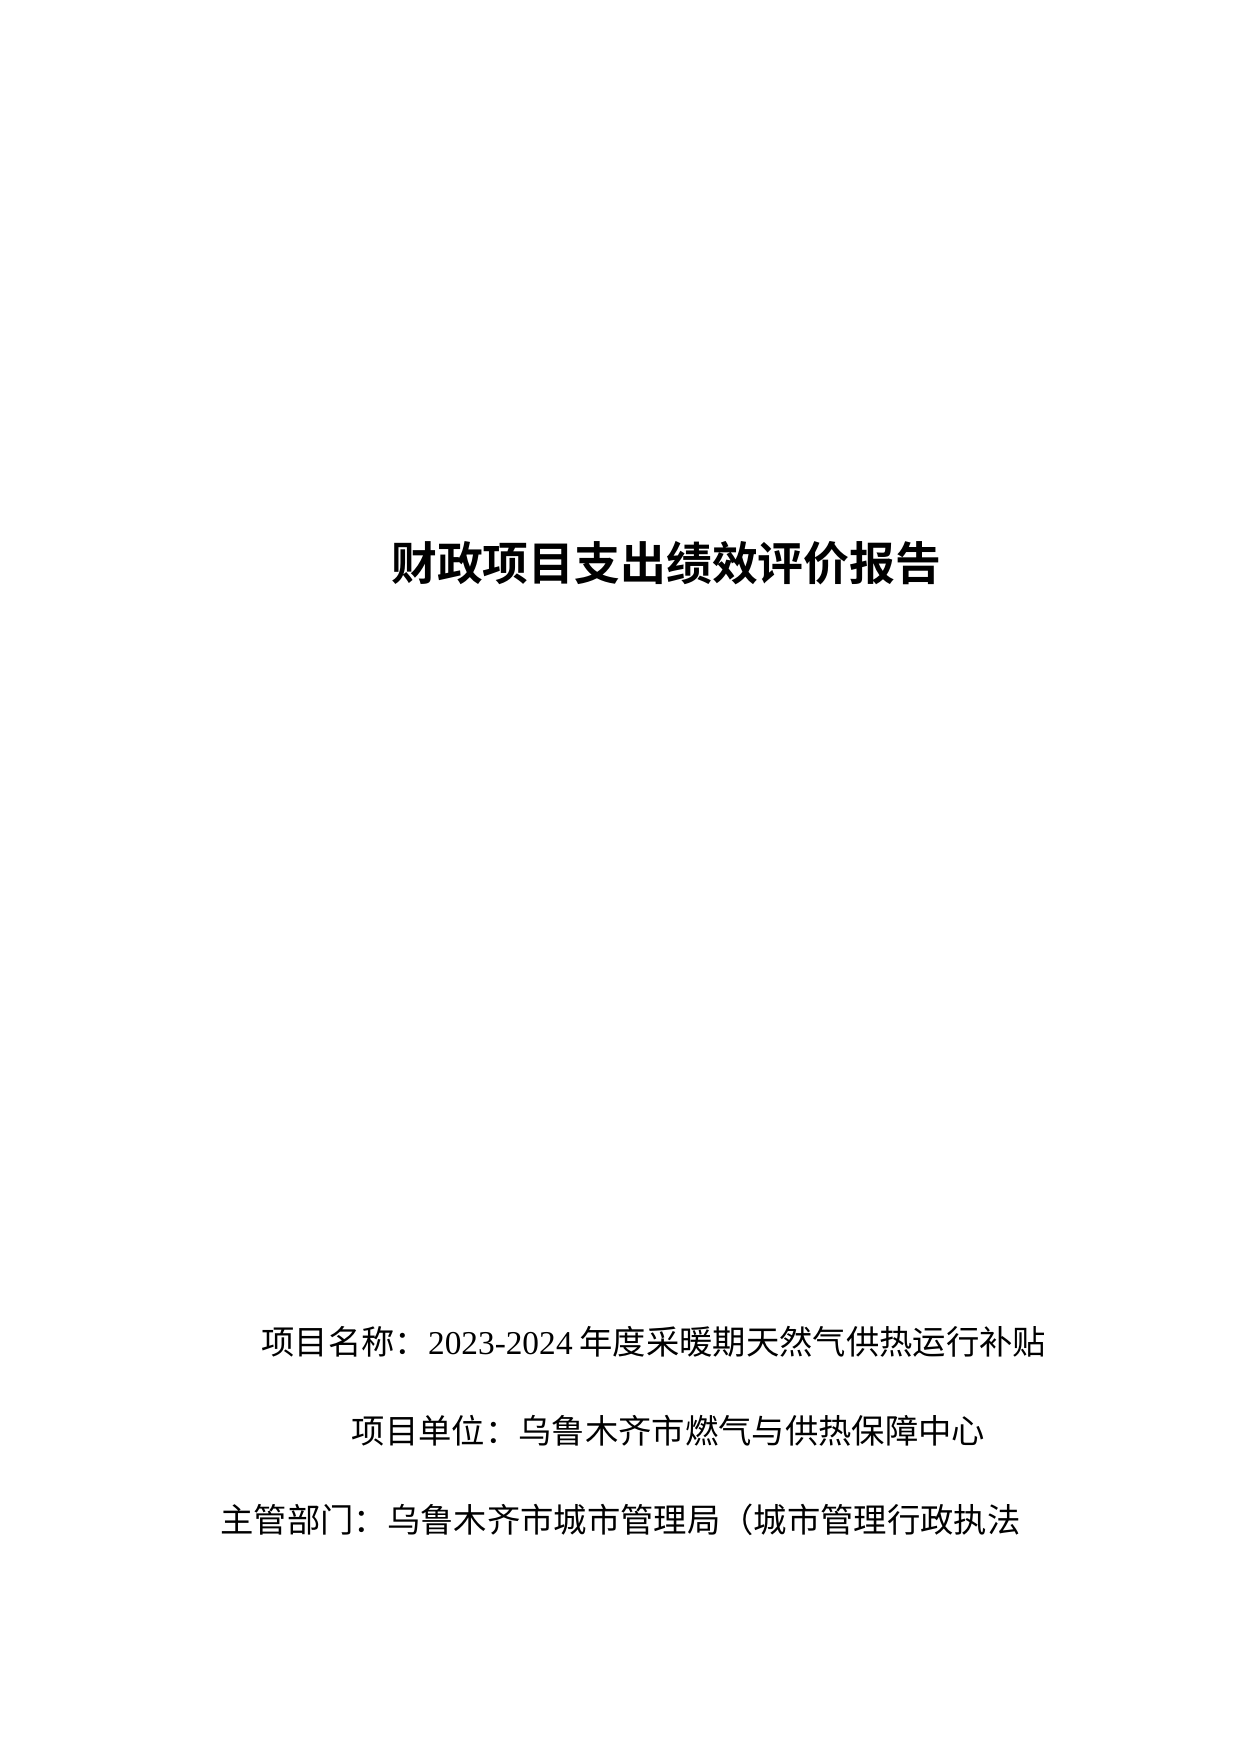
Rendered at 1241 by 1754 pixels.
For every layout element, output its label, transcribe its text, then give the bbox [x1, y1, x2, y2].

text 财政项目支出绩效评价报告 [187, 512, 1053, 610]
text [187, 1486, 1053, 1551]
text 项目单位：乌鲁木齐市燃气与供热保障中心 [217, 1397, 1053, 1462]
text 项目名称：2023-2024年度采暖期天然气供热运行补贴 [187, 1308, 1053, 1373]
